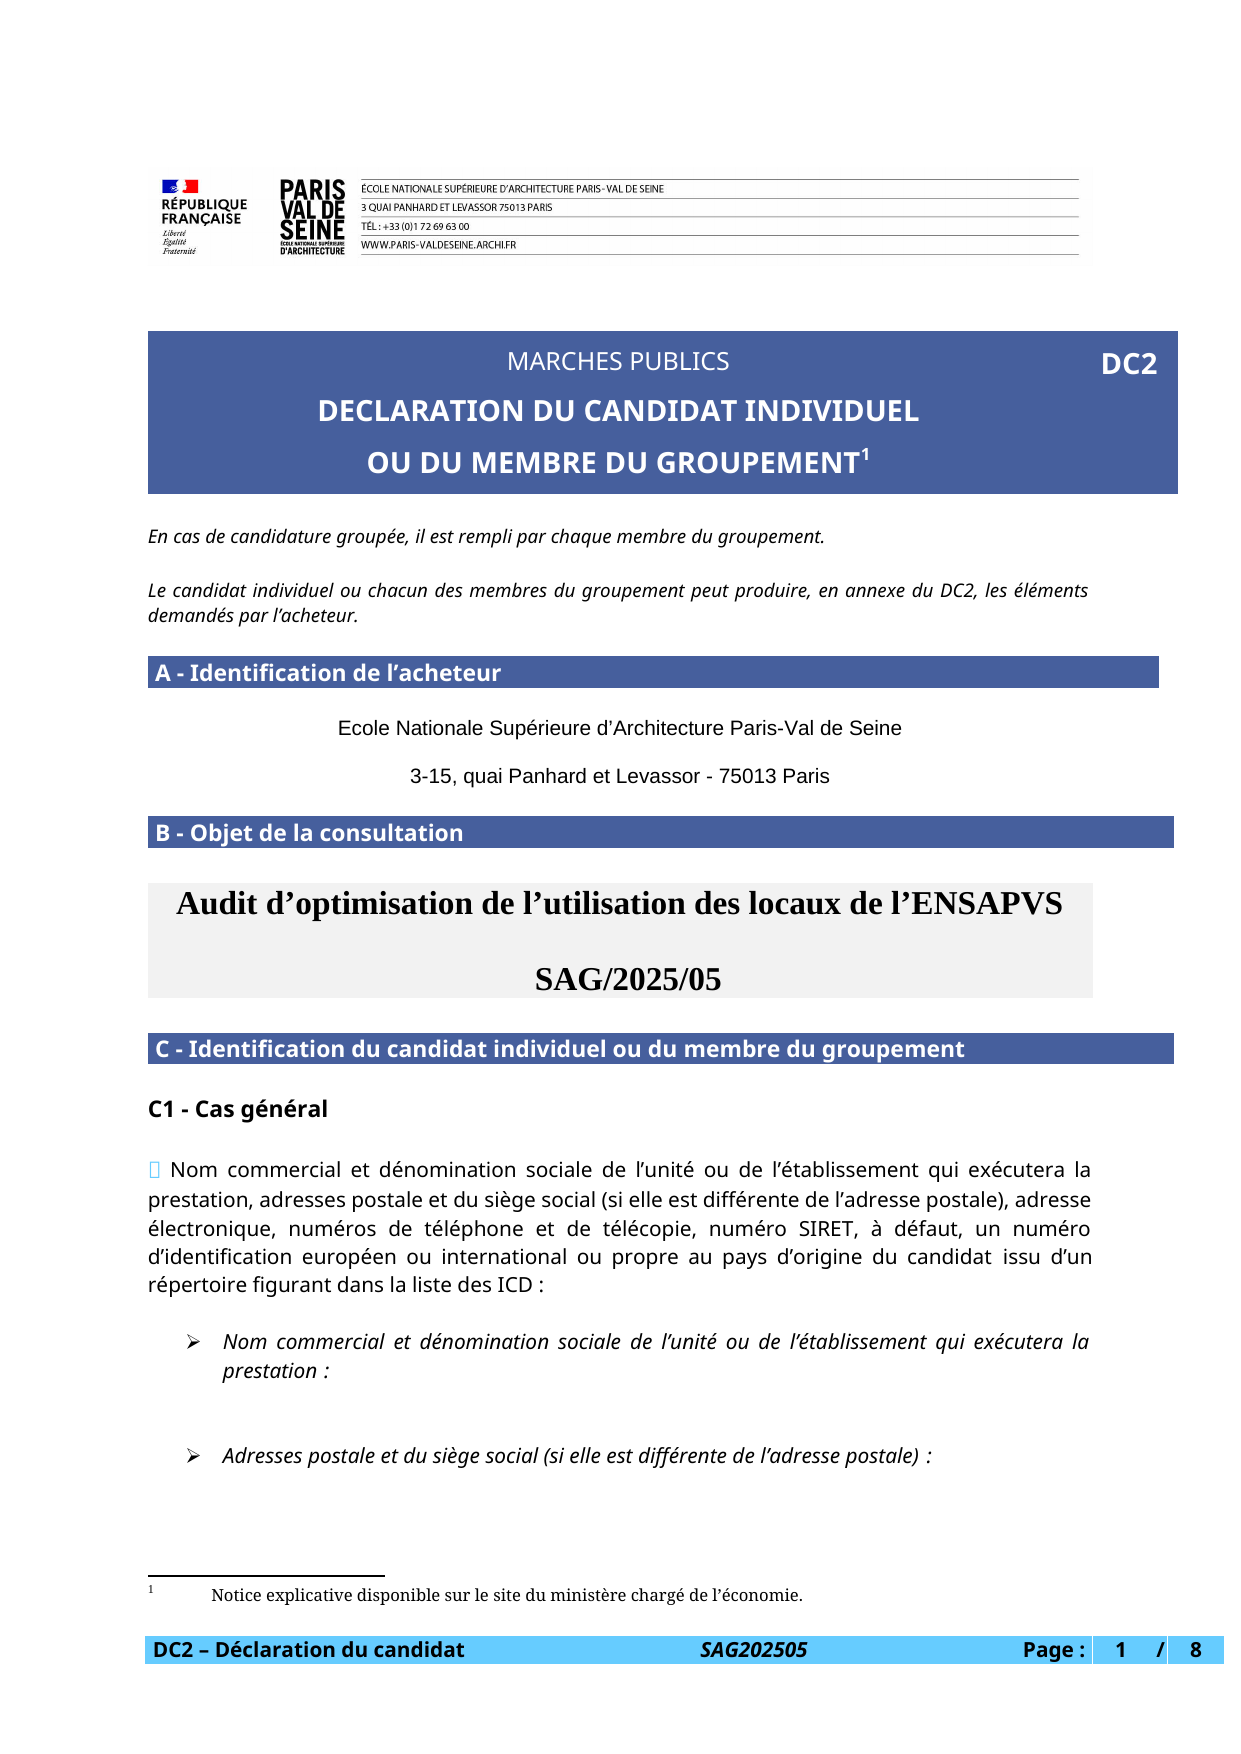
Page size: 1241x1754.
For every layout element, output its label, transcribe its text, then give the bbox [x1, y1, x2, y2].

table_header B - Objet de la consultation [148, 816, 1174, 848]
table_header C - Identification du candidat individuel ou du membre du groupement [148, 1033, 1174, 1064]
subtitle  Nom commercial et dénomination sociale de l’unité ou de l’établissement qui exécutera la prestation, adresses postale et du siège social (si elle est différente de l’adresse postale), adresse électronique, numéros de téléphone et de télécopie, numéro SIRET, à défaut, un numéro d’identification européen ou international ou propre au pays d’origine du candidat issu d’un répertoire figurant dans la liste des ICD : [148, 1152, 1093, 1299]
table_header MARCHES PUBLICS DECLARATION DU candidat INDIVIDUEL OU DU MEMBRE DU GROUPEMENT [148, 331, 1089, 494]
text 3-15, quai Panhard et Levassor - 75013 Paris [148, 764, 1093, 788]
subtitle Adresses postale et du siège social (si elle est différente de l’adresse postale) : [185, 1441, 1093, 1470]
text En cas de candidature groupée, il est rempli par chaque membre du groupement. [148, 523, 1093, 548]
text Le candidat individuel ou chacun des membres du groupement peut produire, en annexe du DC2, les éléments demandés par l’acheteur. [148, 577, 1093, 628]
text Ecole Nationale Supérieure d’Architecture Paris-Val de Seine [148, 716, 1093, 740]
text Audit d’optimisation de l’utilisation des locaux de l’ENSAPVS [148, 883, 1093, 921]
table_header A - Identification de l’acheteur [148, 656, 1159, 688]
subtitle C1 - Cas général [148, 1093, 1093, 1124]
table_header DC2 [1089, 331, 1178, 494]
picture [147, 167, 1093, 266]
subtitle Nom commercial et dénomination sociale de l’unité ou de l’établissement qui exécutera la prestation : [185, 1327, 1093, 1384]
text SAG/2025/05 [148, 959, 1093, 998]
